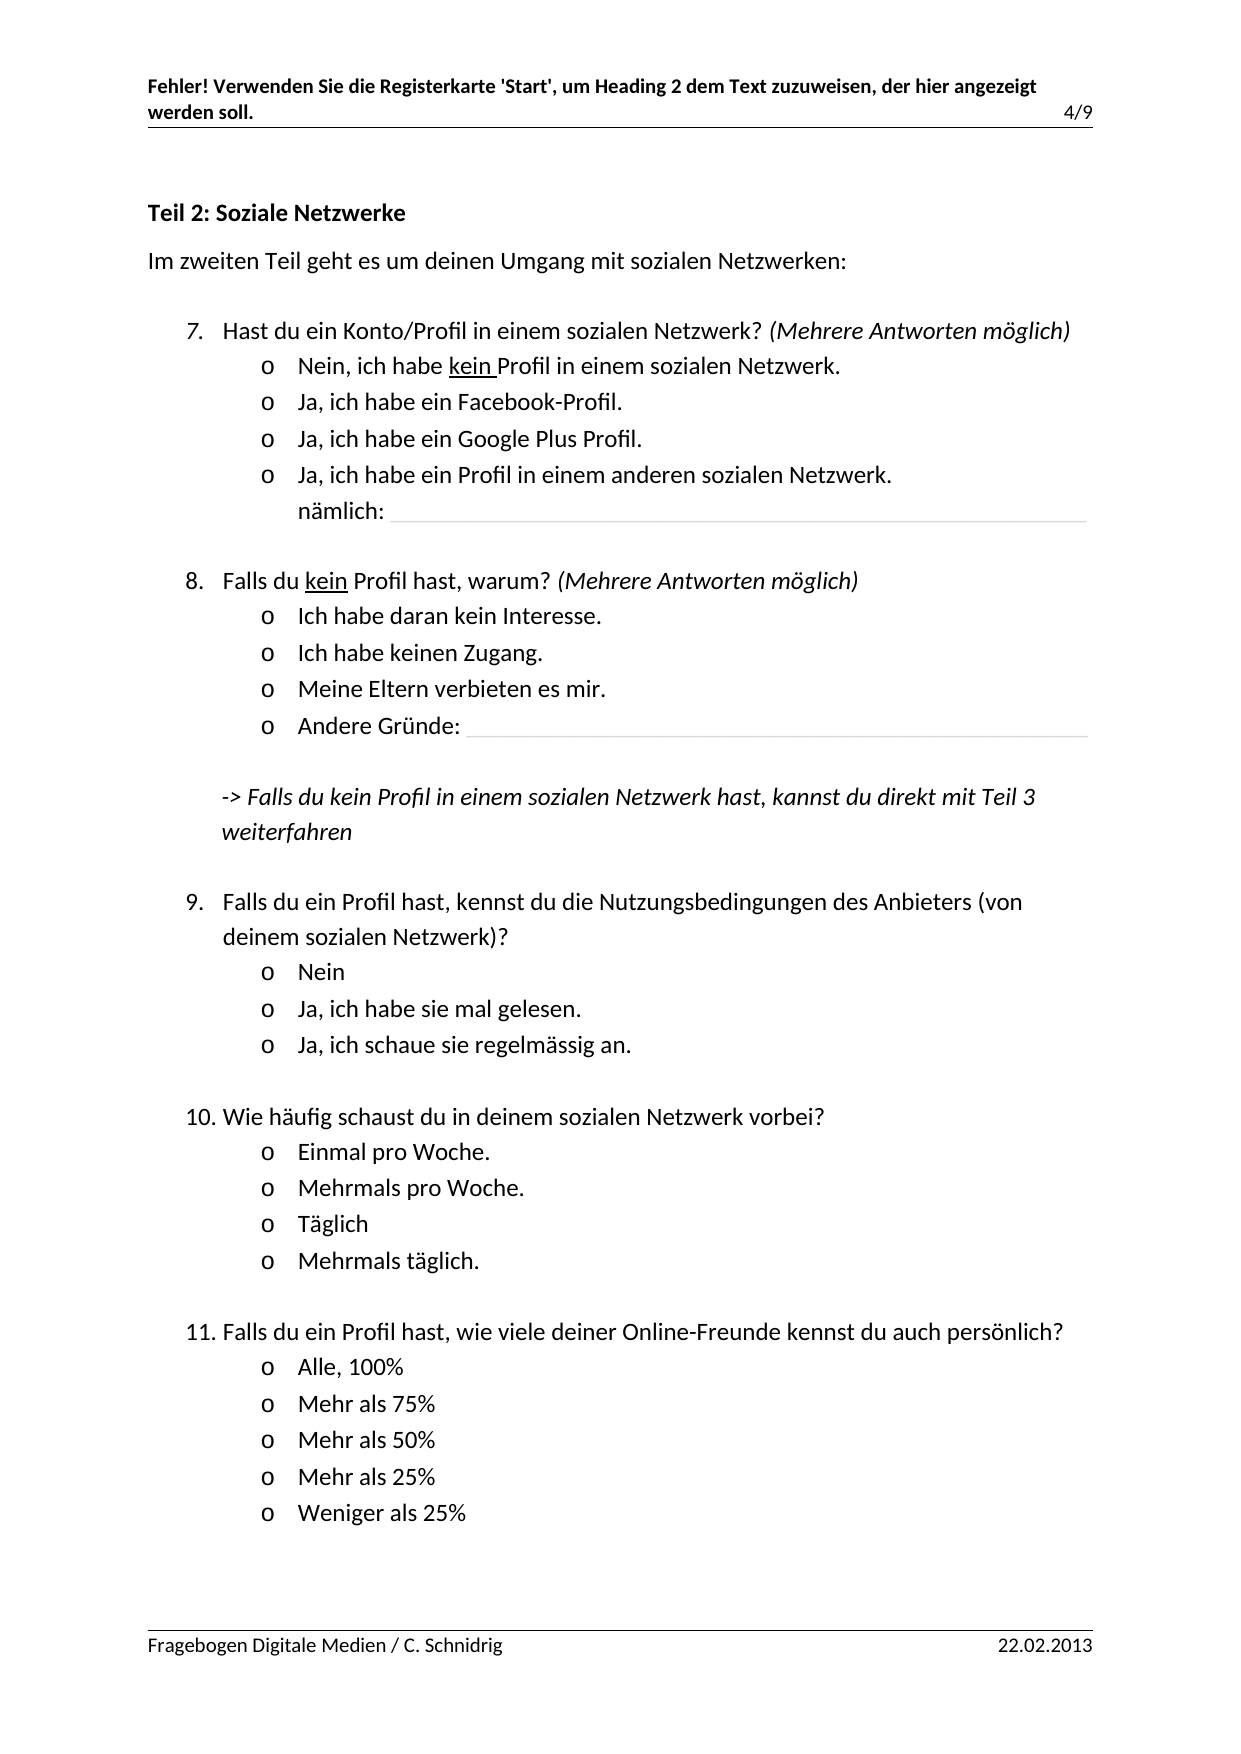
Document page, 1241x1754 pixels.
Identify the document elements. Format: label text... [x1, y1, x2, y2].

list Mehrmals täglich. [260, 1245, 1093, 1277]
text Im zweiten Teil geht es um deinen Umgang mit sozialen Netzwerken: [148, 245, 1093, 275]
list Nein, ich habe kein Profil in einem sozialen Netzwerk. [260, 350, 1093, 382]
list Hast du ein Konto/Profil in einem sozialen Netzwerk? (Mehrere Antworten möglich) [185, 315, 1093, 345]
list Ja, ich habe ein Google Plus Profil. [260, 423, 1093, 454]
list Mehr als 25% [260, 1461, 1093, 1493]
list Falls du ein Profil hast, wie viele deiner Online-Freunde kennst du auch persönlich? [185, 1317, 1093, 1347]
list Ja, ich habe sie mal gelesen. [260, 993, 1093, 1024]
list Ich habe daran kein Interesse. [260, 601, 1093, 632]
list Meine Eltern verbieten es mir. [260, 673, 1093, 705]
text -> Falls du kein Profil in einem sozialen Netzwerk hast, kannst du direkt mit Teil 3 weiterfahren [221, 746, 1093, 847]
list Mehrmals pro Woche. [260, 1172, 1093, 1204]
list Täglich [260, 1209, 1093, 1240]
list Alle, 100% [260, 1352, 1093, 1383]
list Einmal pro Woche. [260, 1136, 1093, 1167]
list Ja, ich habe ein Facebook-Profil. [260, 386, 1093, 418]
list Ich habe keinen Zugang. [260, 637, 1093, 669]
list Falls du ein Profil hast, kennst du die Nutzungsbedingungen des Anbieters (von deinem sozialen Netzwerk)? [185, 886, 1093, 952]
list Weniger als 25% [260, 1497, 1093, 1529]
subtitle Teil 2: Soziale Netzwerke [148, 197, 1093, 228]
list Mehr als 75% [260, 1388, 1093, 1420]
list Nein [260, 956, 1093, 988]
list Andere Gründe: __________________________________________________ [260, 710, 1093, 742]
list Wie häufig schaust du in deinem sozialen Netzwerk vorbei? [185, 1101, 1093, 1131]
list Falls du kein Profil hast, warum? (Mehrere Antworten möglich) [185, 566, 1093, 596]
list Ja, ich habe ein Profil in einem anderen sozialen Netzwerk. nämlich: ________________________________________________________ [260, 459, 1093, 526]
list Mehr als 50% [260, 1424, 1093, 1456]
list Ja, ich schaue sie regelmässig an. [260, 1029, 1093, 1061]
